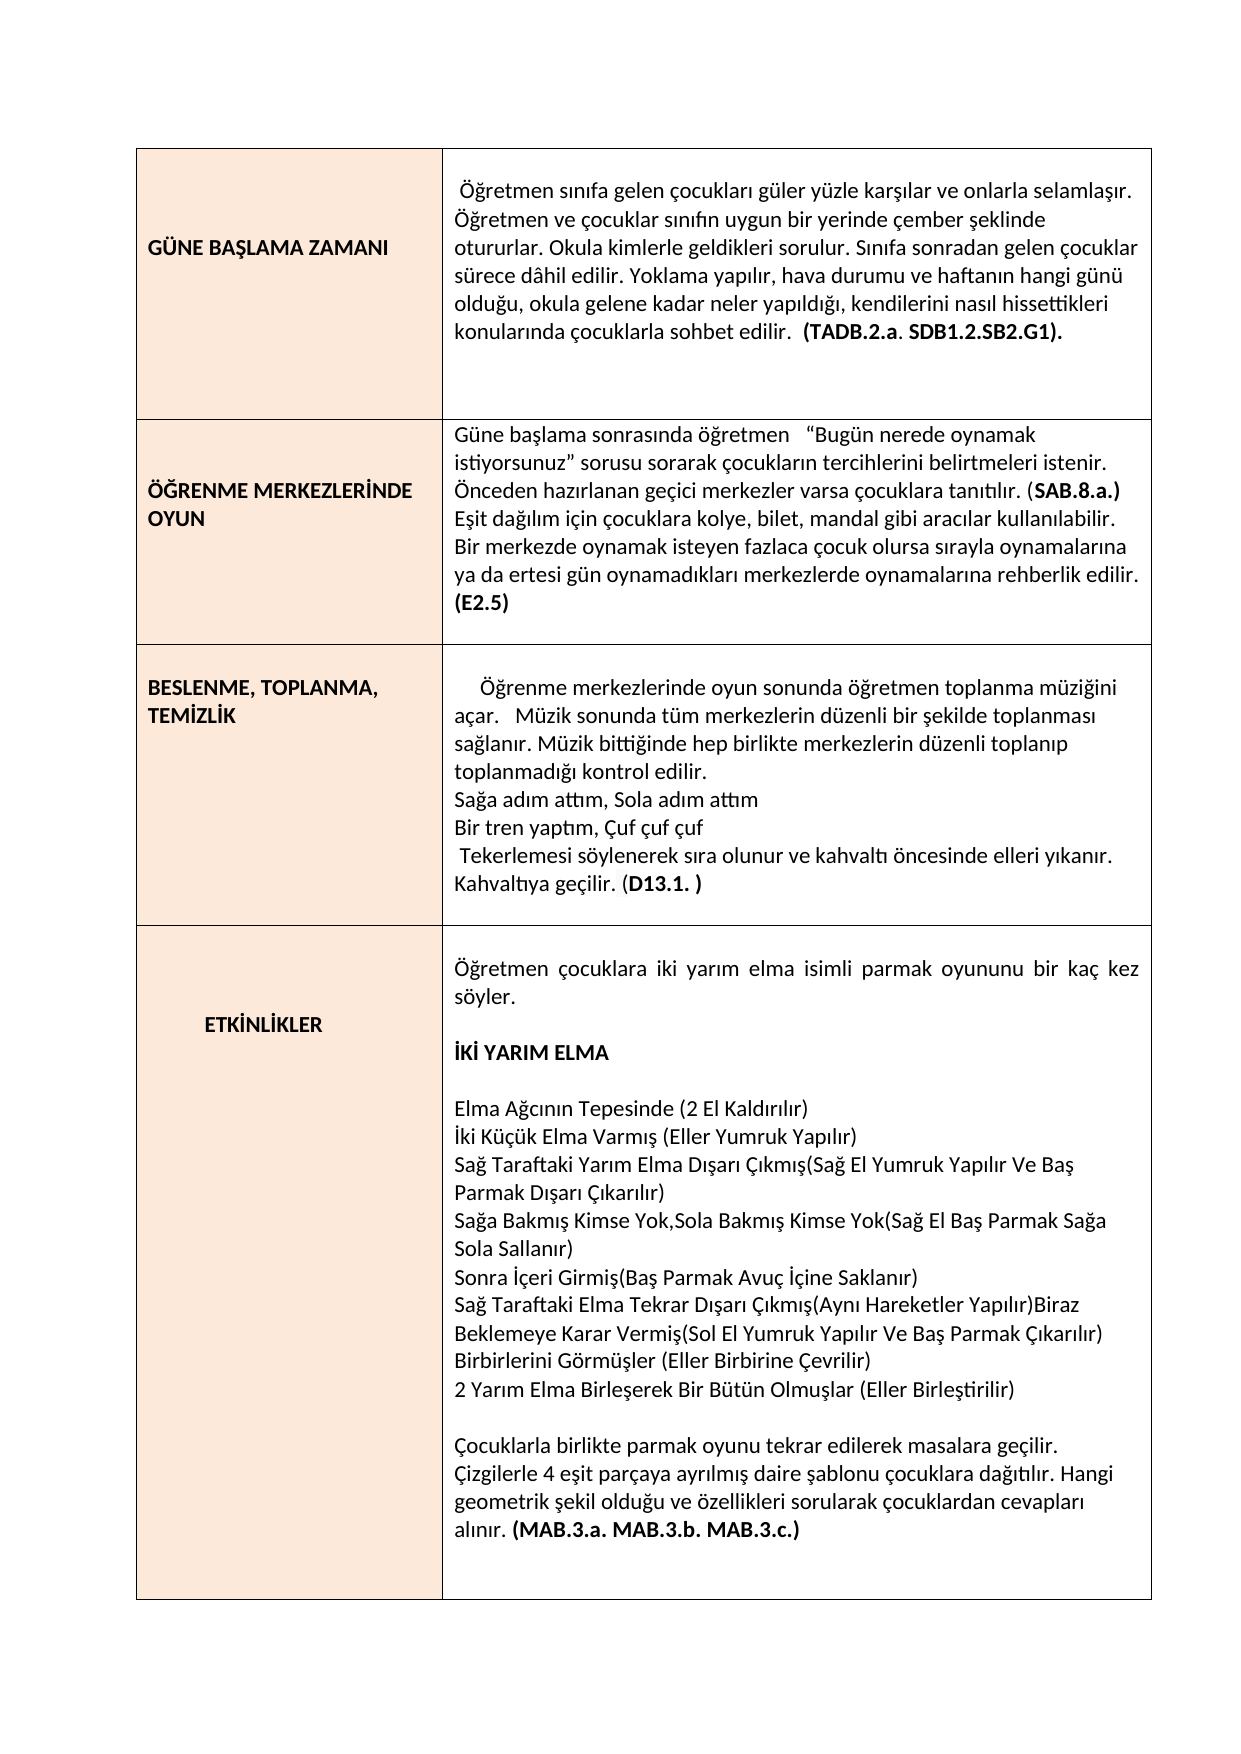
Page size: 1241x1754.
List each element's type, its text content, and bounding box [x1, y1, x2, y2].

table_cell BESLENME, TOPLANMA, TEMİZLİK [137, 645, 442, 925]
table_cell Güne başlama sonrasında öğretmen “Bugün nerede oynamak istiyorsunuz” sorusu sorarak çocukların tercihlerini belirtmeleri istenir. Önceden hazırlanan geçici merkezler varsa çocuklara tanıtılır. (SAB.8.a.) Eşit dağılım için çocuklara kolye, bilet, mandal gibi aracılar kullanılabilir. Bir merkezde oynamak isteyen fazlaca çocuk olursa sırayla oynamalarına ya da ertesi gün oynamadıkları merkezlerde oynamalarına rehberlik edilir. (E2.5) [443, 420, 1151, 644]
table_header GÜNE BAŞLAMA ZAMANI [137, 149, 442, 419]
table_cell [443, 926, 1151, 1599]
table_cell ETKİNLİKLER [137, 926, 442, 1599]
table_header Öğretmen sınıfa gelen çocukları güler yüzle karşılar ve onlarla selamlaşır. Öğretmen ve çocuklar sınıfın uygun bir yerinde çember şeklinde otururlar. Okula kimlerle geldikleri sorulur. Sınıfa sonradan gelen çocuklar sürece dâhil edilir. Yoklama yapılır, hava durumu ve haftanın hangi günü olduğu, okula gelene kadar neler yapıldığı, kendilerini nasıl hissettikleri konularında çocuklarla sohbet edilir. (TADB.2.a. SDB1.2.SB2.G1). [443, 149, 1151, 419]
table_cell Öğrenme merkezlerinde oyun sonunda öğretmen toplanma müziğini açar. Müzik sonunda tüm merkezlerin düzenli bir şekilde toplanması sağlanır. Müzik bittiğinde hep birlikte merkezlerin düzenli toplanıp toplanmadığı kontrol edilir. Sağa adım attım, Sola adım attım Bir tren yaptım, Çuf çuf çuf Tekerlemesi söylenerek sıra olunur ve kahvaltı öncesinde elleri yıkanır. Kahvaltıya geçilir. (D13.1. ) [443, 645, 1151, 925]
table_cell ÖĞRENME MERKEZLERİNDE OYUN [137, 420, 442, 644]
